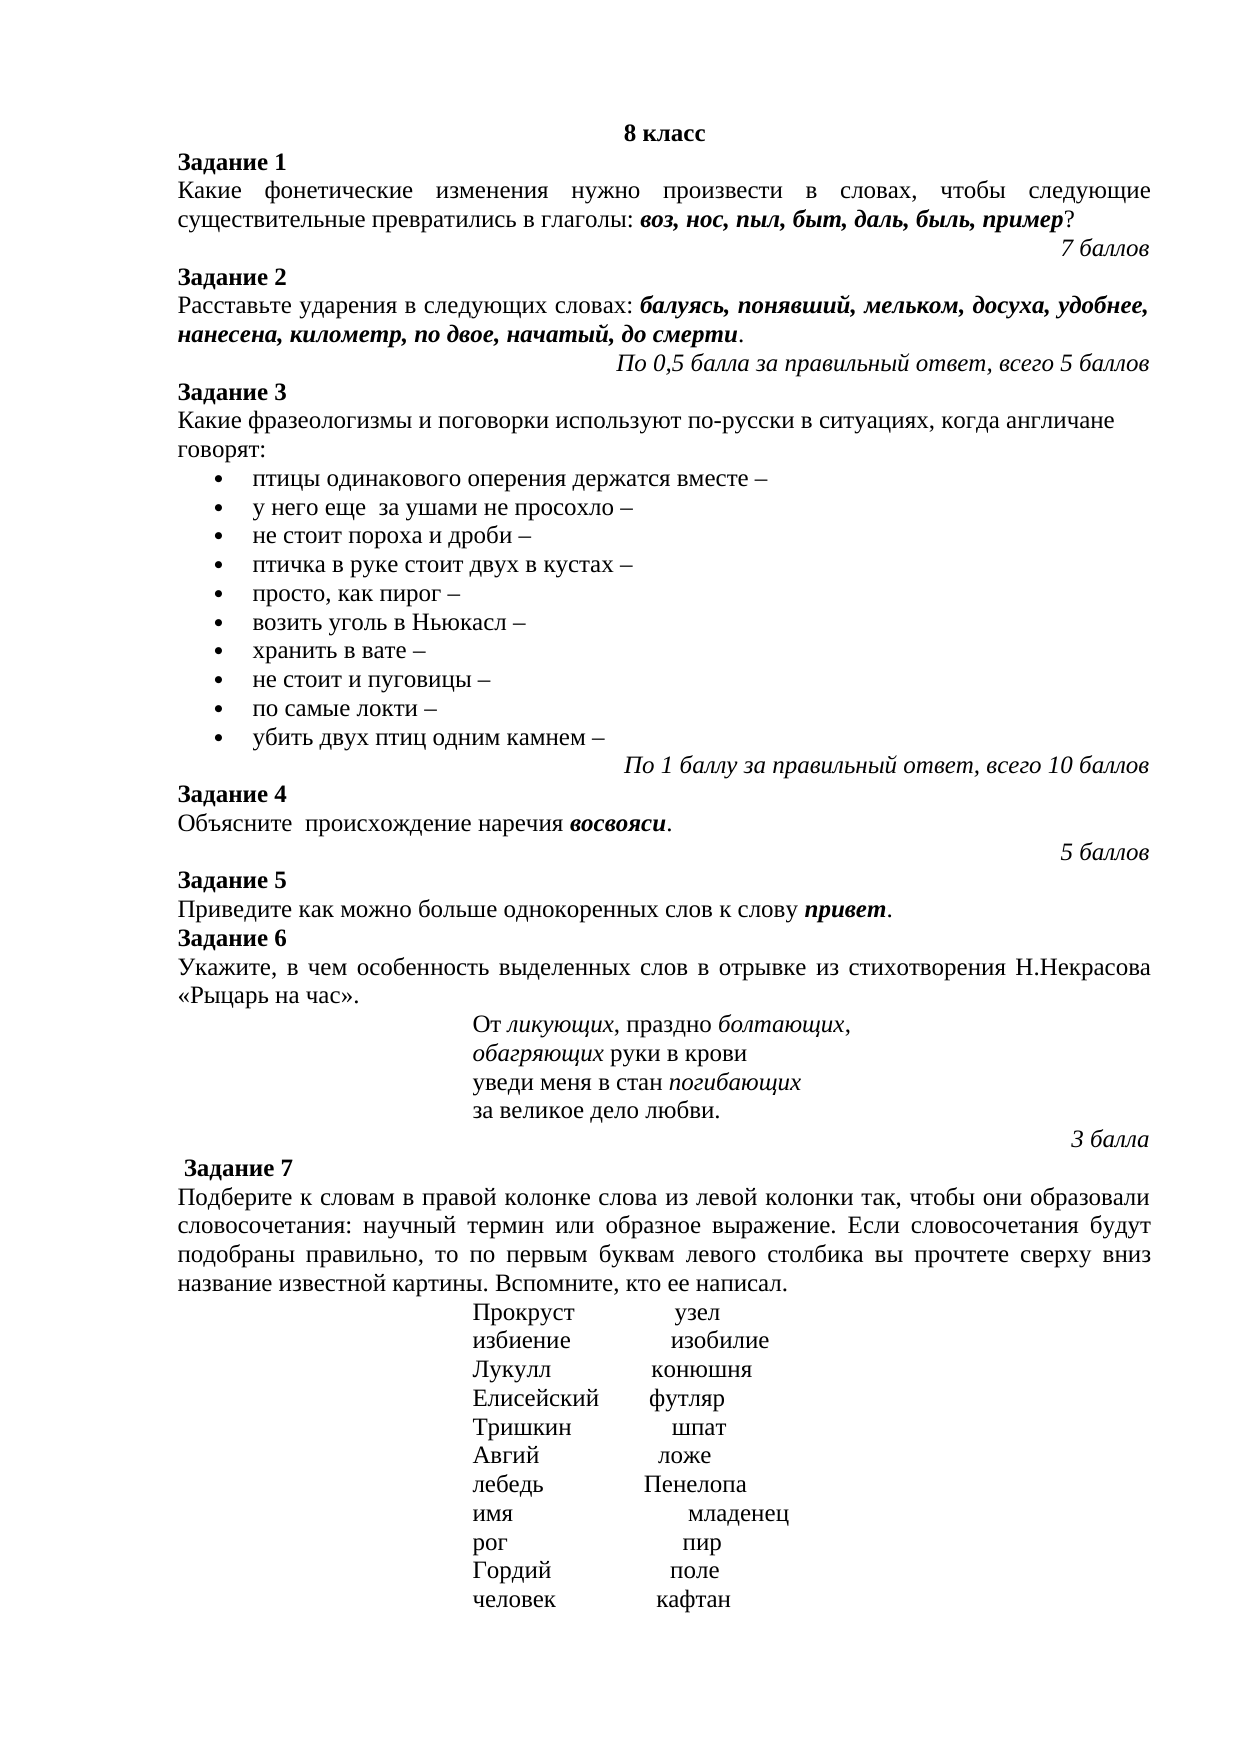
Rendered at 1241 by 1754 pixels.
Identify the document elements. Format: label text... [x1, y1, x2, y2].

text Какие фонетические изменения нужно произвести в словах, чтобы следующие существительные превратились в глаголы: воз, нос, пыл, быт, даль, быль, пример? [177, 176, 1152, 233]
list по самые локти – [215, 693, 1152, 722]
text Подберите к словам в правой колонке слова из левой колонки так, чтобы они образовали словосочетания: научный термин или образное выражение. Если словосочетания будут подобраны правильно, то по первым буквам левого столбика вы прочтете сверху вниз название известной картины. Вспомните, кто ее написал. [177, 1182, 1152, 1297]
text От ликующих, праздно болтающих, [472, 1009, 1152, 1038]
list убить двух птиц одним камнем – [215, 722, 1152, 751]
text Лукулл конюшня [472, 1354, 1152, 1383]
text лебедь Пенелопа [472, 1469, 1152, 1498]
text Задание 5 [177, 866, 1152, 894]
text Задание 3 [177, 377, 1152, 406]
text 5 баллов [177, 837, 1152, 866]
text По 0,5 балла за правильный ответ, всего 5 баллов [177, 348, 1152, 377]
text рог пир [472, 1527, 1152, 1556]
text уведи меня в стан погибающих [472, 1067, 1152, 1096]
text Задание 4 [177, 779, 1152, 808]
text имя младенец [472, 1498, 1152, 1527]
text Задание 6 [177, 923, 1152, 952]
text обагряющих руки в крови [472, 1038, 1152, 1067]
list просто, как пирог – [215, 578, 1152, 607]
text Прокруст узел [472, 1297, 1152, 1326]
text Укажите, в чем особенность выделенных слов в отрывке из стихотворения Н.Некрасова «Рыцарь на час». [177, 952, 1152, 1009]
text Какие фразеологизмы и поговорки используют по-русски в ситуациях, когда англичане говорят: [177, 406, 1152, 463]
list у него еще за ушами не просохло – [215, 492, 1152, 521]
text человек кафтан [472, 1584, 1152, 1613]
text Задание 7 [177, 1153, 1152, 1182]
text Задание 2 [177, 262, 1152, 291]
text 8 класс [177, 118, 1152, 147]
text 3 балла [472, 1124, 1152, 1153]
text Авгий ложе [472, 1441, 1152, 1469]
text Объясните происхождение наречия восвояси. [177, 808, 1152, 837]
text Гордий поле [472, 1556, 1152, 1584]
text Приведите как можно больше однокоренных слов к слову привет. [177, 894, 1152, 923]
list птицы одинакового оперения держатся вместе – [215, 463, 1152, 492]
list не стоит и пуговицы – [215, 664, 1152, 693]
text 7 баллов [177, 233, 1152, 262]
text Задание 1 [177, 147, 1152, 176]
list возить уголь в Ньюкасл – [215, 607, 1152, 636]
list хранить в вате – [215, 636, 1152, 664]
text Елисейский футляр [472, 1383, 1152, 1412]
text избиение изобилие [472, 1326, 1152, 1354]
text за великое дело любви. [472, 1096, 1152, 1124]
text По 1 баллу за правильный ответ, всего 10 баллов [177, 751, 1152, 779]
list не стоит пороха и дроби – [215, 521, 1152, 549]
text Тришкин шпат [472, 1412, 1152, 1441]
text Расставьте ударения в следующих словах: балуясь, понявший, мельком, досуха, удобнее, нанесена, километр, по двое, начатый, до смерти. [177, 291, 1152, 348]
list птичка в руке стоит двух в кустах – [215, 549, 1152, 578]
